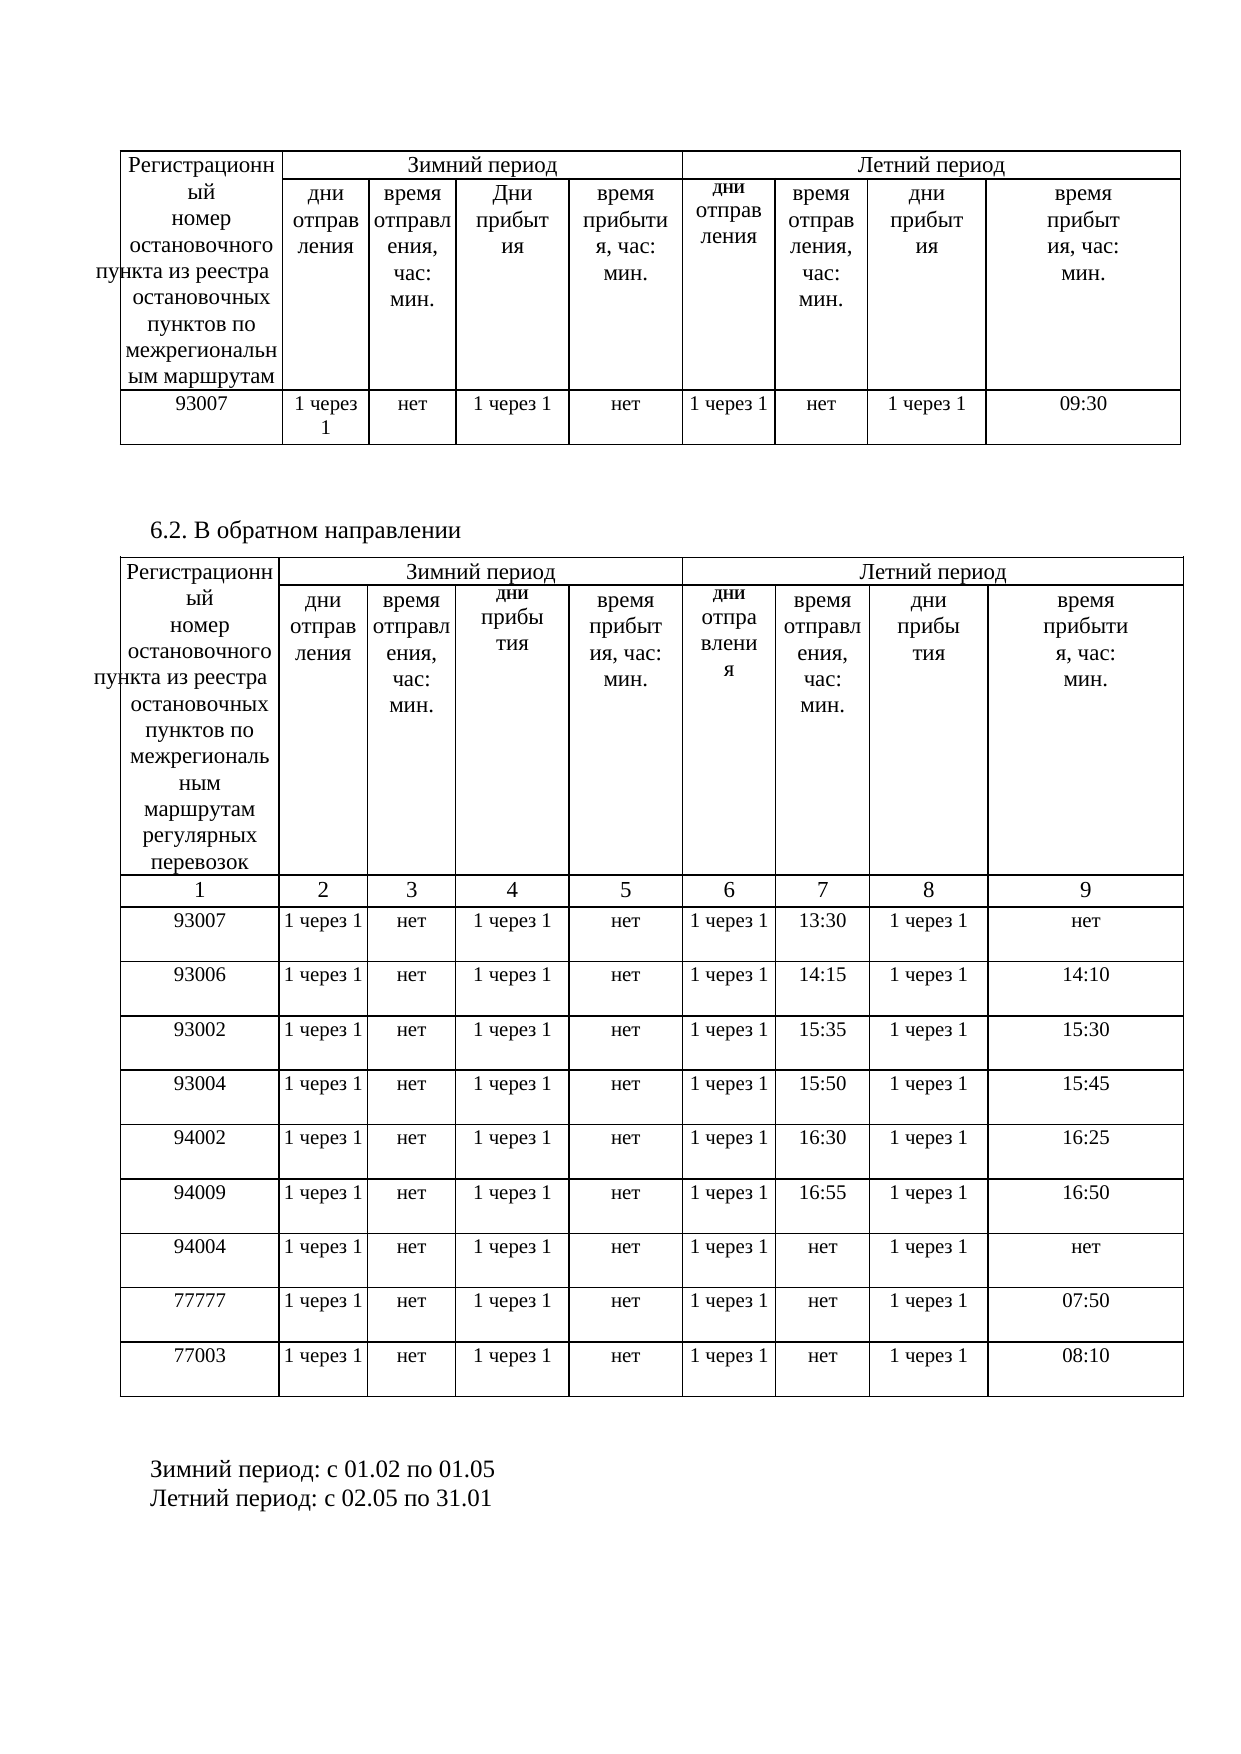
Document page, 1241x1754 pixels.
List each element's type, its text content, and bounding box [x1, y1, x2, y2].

table_cell нет [989, 1234, 1183, 1287]
table_cell 1 через 1 [280, 908, 367, 961]
table_cell 1 через 1 [683, 1017, 775, 1069]
table_cell 1 через 1 [280, 1343, 367, 1396]
table_cell ДНИ отправ ления [683, 180, 774, 389]
table_cell 1 через 1 [456, 962, 568, 1015]
table_cell 13:30 [776, 908, 869, 961]
text 6.2. В обратном направлении [150, 515, 1090, 544]
table_cell 1 через 1 [457, 391, 568, 444]
table_cell 77003 [121, 1343, 278, 1396]
table_cell дни прибы тия [870, 586, 987, 874]
table_cell нет [370, 391, 455, 444]
table_cell 1 через 1 [870, 1180, 987, 1232]
table_cell 1 через 1 [870, 1343, 987, 1396]
table_cell время отправл ения, час: мин. [776, 586, 869, 874]
table_cell нет [570, 1125, 682, 1178]
table_cell 1 через 1 [683, 962, 775, 1015]
table_cell 1 через 1 [868, 391, 985, 444]
table_cell 6 [683, 876, 775, 906]
table_cell 77777 [121, 1288, 278, 1341]
table_cell 1 через 1 [456, 908, 568, 961]
table_cell 2 [280, 876, 367, 906]
table_cell нет [368, 1180, 455, 1232]
table_cell 1 через 1 [456, 1180, 568, 1232]
table_cell 15:50 [776, 1071, 869, 1124]
table_cell 5 [570, 876, 682, 906]
table_cell 1 через 1 [683, 1071, 775, 1124]
table_cell нет [570, 962, 682, 1015]
table_cell 1 через 1 [280, 1125, 367, 1178]
table_cell нет [368, 962, 455, 1015]
table_cell нет [368, 908, 455, 961]
table_cell нет [570, 1071, 682, 1124]
table_cell время прибыт ия, час: мин. [570, 586, 682, 874]
table_cell 1 через 1 [683, 1288, 775, 1341]
table_cell 16:25 [989, 1125, 1183, 1178]
table_cell 93002 [121, 1017, 278, 1069]
table_cell нет [989, 908, 1183, 961]
table_cell нет [368, 1343, 455, 1396]
table_cell ДНИ прибы тия [456, 586, 568, 874]
table_cell время отправл ения, час: мин. [370, 180, 455, 389]
table_cell нет [776, 391, 867, 444]
table_cell 94009 [121, 1180, 278, 1232]
table_cell 1 через 1 [280, 1288, 367, 1341]
table_cell нет [570, 1234, 682, 1287]
table_cell время прибыти я, час: мин. [989, 586, 1183, 874]
text Зимний период: с 01.02 по 01.05 [150, 1454, 1090, 1483]
table_cell нет [368, 1017, 455, 1069]
table_cell 1 через 1 [870, 1125, 987, 1178]
table_cell 1 через 1 [870, 1017, 987, 1069]
table_cell 94002 [121, 1125, 278, 1178]
table_cell дни прибыт ия [868, 180, 985, 389]
table_cell 1 через 1 [683, 1180, 775, 1232]
table_cell ДНИ отпра влени я [683, 586, 775, 874]
table_cell 1 через 1 [283, 391, 368, 444]
table_cell 1 через 1 [456, 1125, 568, 1178]
table_cell 1 через 1 [456, 1017, 568, 1069]
table_cell нет [368, 1071, 455, 1124]
table_cell 1 через 1 [280, 962, 367, 1015]
table_cell дни отправ ления [280, 586, 367, 874]
table_cell 1 через 1 [456, 1288, 568, 1341]
table_cell 1 через 1 [870, 908, 987, 961]
table_cell нет [776, 1343, 869, 1396]
table_cell 94004 [121, 1234, 278, 1287]
table_cell нет [368, 1125, 455, 1178]
table_cell 1 через 1 [870, 1234, 987, 1287]
table_cell 1 через 1 [683, 1125, 775, 1178]
table_cell время прибыти я, час: мин. [570, 180, 682, 389]
table_cell нет [776, 1234, 869, 1287]
text Летний период: с 02.05 по 31.01 [150, 1483, 1090, 1512]
table_cell 1 через 1 [280, 1234, 367, 1287]
table_cell 14:15 [776, 962, 869, 1015]
table_header Регистрационный номер остановочного пункта из реестра остановочных пунктов по межрегиональным маршрутам регулярных перевозок [121, 152, 282, 389]
table_cell 1 через 1 [870, 962, 987, 1015]
table_cell 1 через 1 [456, 1234, 568, 1287]
table_cell 93007 [121, 908, 278, 961]
table_cell нет [570, 908, 682, 961]
table_cell 1 через 1 [280, 1180, 367, 1232]
table_cell 08:10 [989, 1343, 1183, 1396]
table_cell 16:55 [776, 1180, 869, 1232]
table_header Летний период [683, 558, 1183, 584]
table_cell 7 [776, 876, 869, 906]
table_cell 1 через 1 [683, 908, 775, 961]
table_cell нет [570, 1343, 682, 1396]
table_header Летний период [683, 152, 1180, 178]
table_cell 3 [368, 876, 455, 906]
table_cell время отправ ления, час: мин. [776, 180, 867, 389]
table_cell 1 через 1 [870, 1288, 987, 1341]
table_header Зимний период [283, 152, 682, 178]
table_cell нет [368, 1288, 455, 1341]
table_cell 15:45 [989, 1071, 1183, 1124]
table_cell нет [776, 1288, 869, 1341]
table_cell 1 через 1 [456, 1071, 568, 1124]
table_cell 1 через 1 [280, 1017, 367, 1069]
table_cell 1 через 1 [683, 1343, 775, 1396]
table_cell Дни прибыт ия [457, 180, 568, 389]
table_header Зимний период [280, 558, 682, 584]
table_cell 1 через 1 [683, 1234, 775, 1287]
table_cell 93004 [121, 1071, 278, 1124]
table_cell 4 [456, 876, 568, 906]
table_cell нет [570, 1017, 682, 1069]
table_cell время отправл ения, час: мин. [368, 586, 455, 874]
table_cell нет [570, 391, 682, 444]
table_cell 1 через 1 [870, 1071, 987, 1124]
table_cell 1 через 1 [683, 391, 774, 444]
table_cell 9 [989, 876, 1183, 906]
table_cell дни отправ ления [283, 180, 368, 389]
table_cell 93006 [121, 962, 278, 1015]
table_cell 8 [870, 876, 987, 906]
table_cell 1 через 1 [280, 1071, 367, 1124]
table_cell 1 [121, 876, 278, 906]
table_cell 09:30 [987, 391, 1180, 444]
table_cell 16:30 [776, 1125, 869, 1178]
table_cell 16:50 [989, 1180, 1183, 1232]
table_cell нет [368, 1234, 455, 1287]
table_cell 15:35 [776, 1017, 869, 1069]
table_cell время прибыт ия, час: мин. [987, 180, 1180, 389]
table_cell нет [570, 1288, 682, 1341]
table_cell 15:30 [989, 1017, 1183, 1069]
table_cell 93007 [121, 391, 282, 444]
table_cell 1 через 1 [456, 1343, 568, 1396]
table_cell 07:50 [989, 1288, 1183, 1341]
table_cell 14:10 [989, 962, 1183, 1015]
table_header Регистрационный номер остановочного пункта из реестра остановочных пунктов по межрегиональным маршрутам регулярных перевозок [121, 558, 278, 874]
table_cell нет [570, 1180, 682, 1232]
